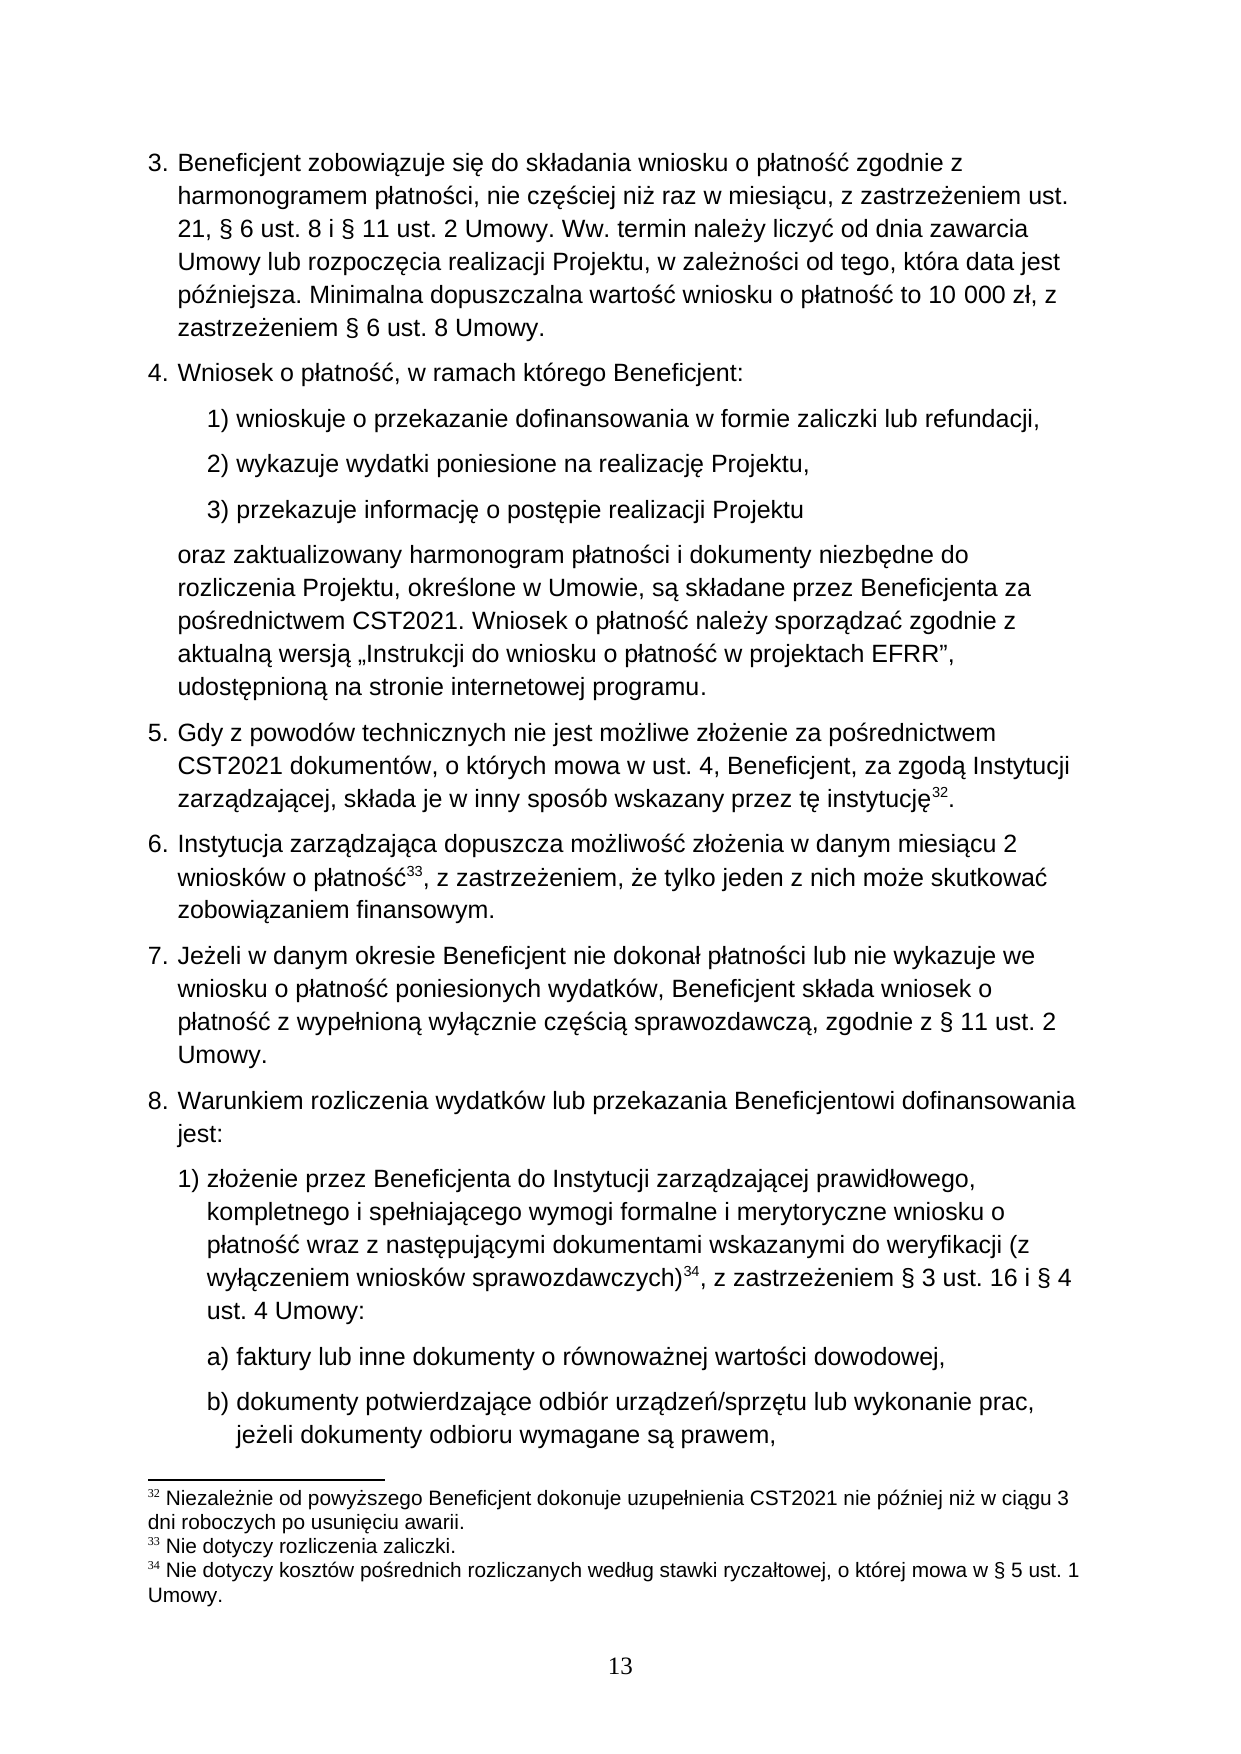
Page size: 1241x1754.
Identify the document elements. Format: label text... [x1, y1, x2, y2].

text oraz zaktualizowany harmonogram płatności i dokumenty niezbędne do rozliczenia Projektu, określone w Umowie, są składane przez Beneficjenta za pośrednictwem CST2021. Wniosek o płatność należy sporządzać zgodnie z aktualną wersją „Instrukcji do wniosku o płatność w projektach EFRR”, udostępnioną na stronie internetowej programu. [177, 540, 1093, 701]
list Beneficjent zobowiązuje się do składania wniosku o płatność zgodnie z harmonogramem płatności, nie częściej niż raz w miesiącu, z zastrzeżeniem ust. 21, § 6 ust. 8 i § 11 ust. 2 Umowy. Ww. termin należy liczyć od dnia zawarcia Umowy lub rozpoczęcia realizacji Projektu, w zależności od tego, która data jest późniejsza. Minimalna dopuszczalna wartość wniosku o płatność to 10 000 zł, z zastrzeżeniem § 6 ust. 8 Umowy. [148, 148, 1093, 341]
list przekazuje informację o postępie realizacji Projektu [207, 495, 1093, 523]
list Gdy z powodów technicznych nie jest możliwe złożenie za pośrednictwem CST2021 dokumentów, o których mowa w ust. 4, Beneficjent, za zgodą Instytucji zarządzającej, składa je w inny sposób wskazany przez tę instytucję. [148, 718, 1093, 813]
list złożenie przez Beneficjenta do Instytucji zarządzającej prawidłowego, kompletnego i spełniającego wymogi formalne i merytoryczne wniosku o płatność wraz z następującymi dokumentami wskazanymi do weryfikacji (z wyłączeniem wniosków sprawozdawczych), z zastrzeżeniem § 3 ust. 16 i § 4 ust. 4 Umowy: [177, 1164, 1093, 1325]
list dokumenty potwierdzające odbiór urządzeń/sprzętu lub wykonanie prac, jeżeli dokumenty odbioru wymagane są prawem, [207, 1387, 1093, 1449]
list Warunkiem rozliczenia wydatków lub przekazania Beneficjentowi dofinansowania jest: [148, 1086, 1093, 1147]
list wykazuje wydatki poniesione na realizację Projektu, [207, 449, 1093, 478]
list faktury lub inne dokumenty o równoważnej wartości dowodowej, [207, 1342, 1093, 1371]
list Jeżeli w danym okresie Beneficjent nie dokonał płatności lub nie wykazuje we wniosku o płatność poniesionych wydatków, Beneficjent składa wniosek o płatność z wypełnioną wyłącznie częścią sprawozdawczą, zgodnie z § 11 ust. 2 Umowy. [148, 941, 1093, 1069]
list Wniosek o płatność, w ramach którego Beneficjent: [148, 358, 1093, 387]
list Instytucja zarządzająca dopuszcza możliwość złożenia w danym miesiącu 2 wniosków o płatność, z zastrzeżeniem, że tylko jeden z nich może skutkować zobowiązaniem finansowym. [148, 829, 1093, 924]
list wnioskuje o przekazanie dofinansowania w formie zaliczki lub refundacji, [207, 404, 1093, 432]
